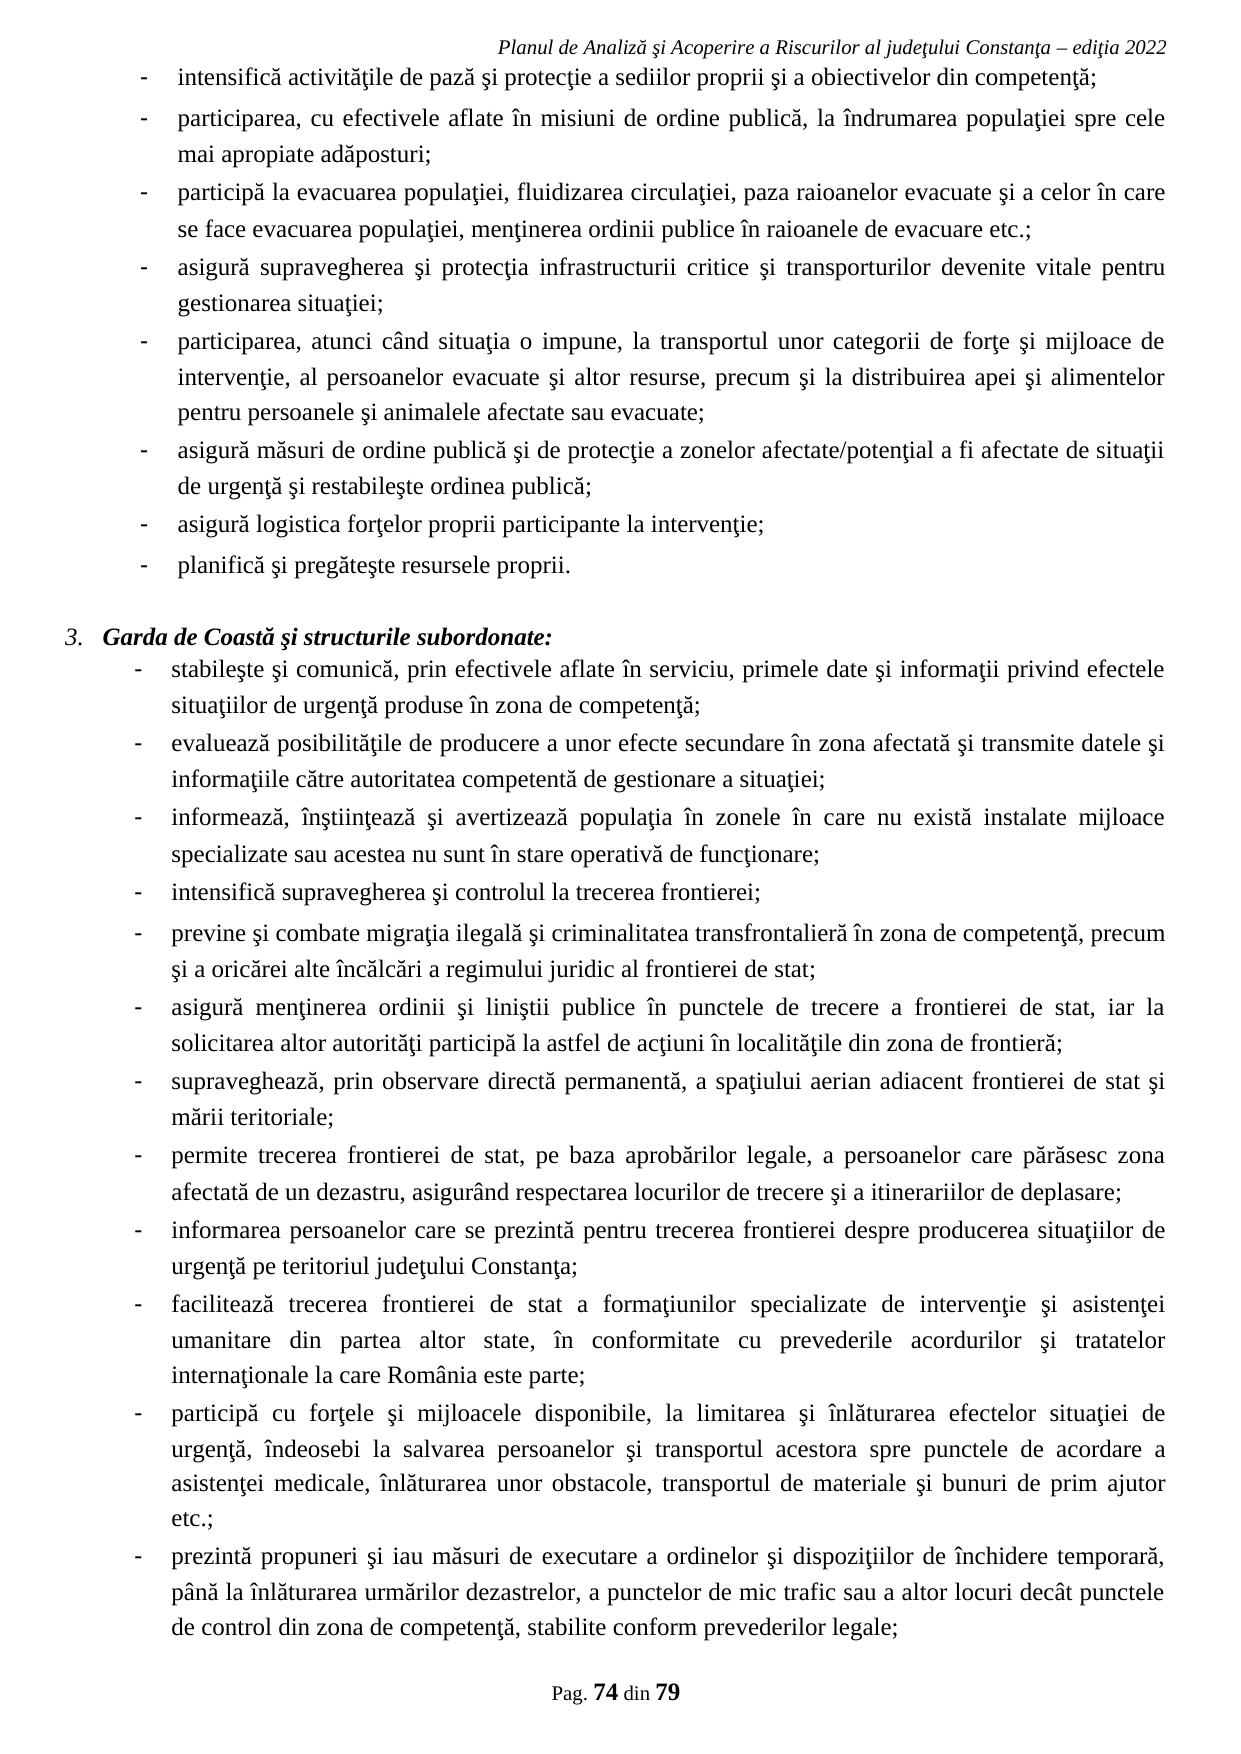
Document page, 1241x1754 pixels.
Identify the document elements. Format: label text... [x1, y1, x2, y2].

list Garda de Coastă şi structurile subordonate: [65, 622, 1166, 651]
list intensifică activităţile de pază şi protecţie a sediilor proprii şi a obiectivelor din competenţă; [140, 59, 1166, 93]
list asigură logistica forţelor proprii participante la intervenţie; [140, 506, 1166, 540]
list asigură menţinerea ordinii şi liniştii publice în punctele de trecere a frontierei de stat, iar la solicitarea altor autorităţi participă la astfel de acţiuni în localităţile din zona de frontieră; [134, 988, 1166, 1057]
list informează, înştiinţează şi avertizează populaţia în zonele în care nu există instalate mijloace specializate sau acestea nu sunt în stare operativă de funcţionare; [134, 799, 1166, 868]
list evaluează posibilităţile de producere a unor efecte secundare în zona afectată şi transmite datele şi informaţiile către autoritatea competentă de gestionare a situaţiei; [134, 725, 1166, 793]
list asigură supravegherea şi protecţia infrastructurii critice şi transporturilor devenite vitale pentru gestionarea situaţiei; [140, 248, 1166, 317]
list informarea persoanelor care se prezintă pentru trecerea frontierei despre producerea situaţiilor de urgenţă pe teritoriul judeţului Constanţa; [134, 1211, 1166, 1280]
list asigură măsuri de ordine publică şi de protecţie a zonelor afectate/potenţial a fi afectate de situaţii de urgenţă şi restabileşte ordinea publică; [140, 431, 1166, 500]
list participarea, atunci când situaţia o impune, la transportul unor categorii de forţe şi mijloace de intervenţie, al persoanelor evacuate şi altor resurse, precum şi la distribuirea apei şi alimentelor pentru persoanele şi animalele afectate sau evacuate; [140, 323, 1166, 426]
list facilitează trecerea frontierei de stat a formaţiunilor specializate de intervenţie şi asistenţei umanitare din partea altor state, în conformitate cu prevederile acordurilor şi tratatelor internaţionale la care România este parte; [134, 1286, 1166, 1388]
list intensifică supravegherea şi controlul la trecerea frontierei; [134, 873, 1166, 907]
list participarea, cu efectivele aflate în misiuni de ordine publică, la îndrumarea populaţiei spre cele mai apropiate adăposturi; [140, 100, 1166, 168]
list stabileşte şi comunică, prin efectivele aflate în serviciu, primele date şi informaţii privind efectele situaţiilor de urgenţă produse în zona de competenţă; [134, 651, 1166, 719]
list planifică şi pregăteşte resursele proprii. [140, 546, 1166, 581]
list permite trecerea frontierei de stat, pe baza aprobărilor legale, a persoanelor care părăsesc zona afectată de un dezastru, asigurând respectarea locurilor de trecere şi a itinerariilor de deplasare; [134, 1137, 1166, 1206]
list participă la evacuarea populaţiei, fluidizarea circulaţiei, paza raioanelor evacuate şi a celor în care se face evacuarea populaţiei, menţinerea ordinii publice în raioanele de evacuare etc.; [140, 174, 1166, 243]
list participă cu forţele şi mijloacele disponibile, la limitarea şi înlăturarea efectelor situaţiei de urgenţă, îndeosebi la salvarea persoanelor şi transportul acestora spre punctele de acordare a asistenţei medicale, înlăturarea unor obstacole, transportul de materiale şi bunuri de prim ajutor etc.; [134, 1394, 1166, 1532]
list previne şi combate migraţia ilegală şi criminalitatea transfrontalieră în zona de competenţă, precum şi a oricărei alte încălcări a regimului juridic al frontierei de stat; [134, 914, 1166, 983]
list prezintă propuneri şi iau măsuri de executare a ordinelor şi dispoziţiilor de închidere temporară, până la înlăturarea urmărilor dezastrelor, a punctelor de mic trafic sau a altor locuri decât punctele de control din zona de competenţă, stabilite conform prevederilor legale; [134, 1537, 1166, 1641]
list supraveghează, prin observare directă permanentă, a spaţiului aerian adiacent frontierei de stat şi mării teritoriale; [134, 1063, 1166, 1131]
